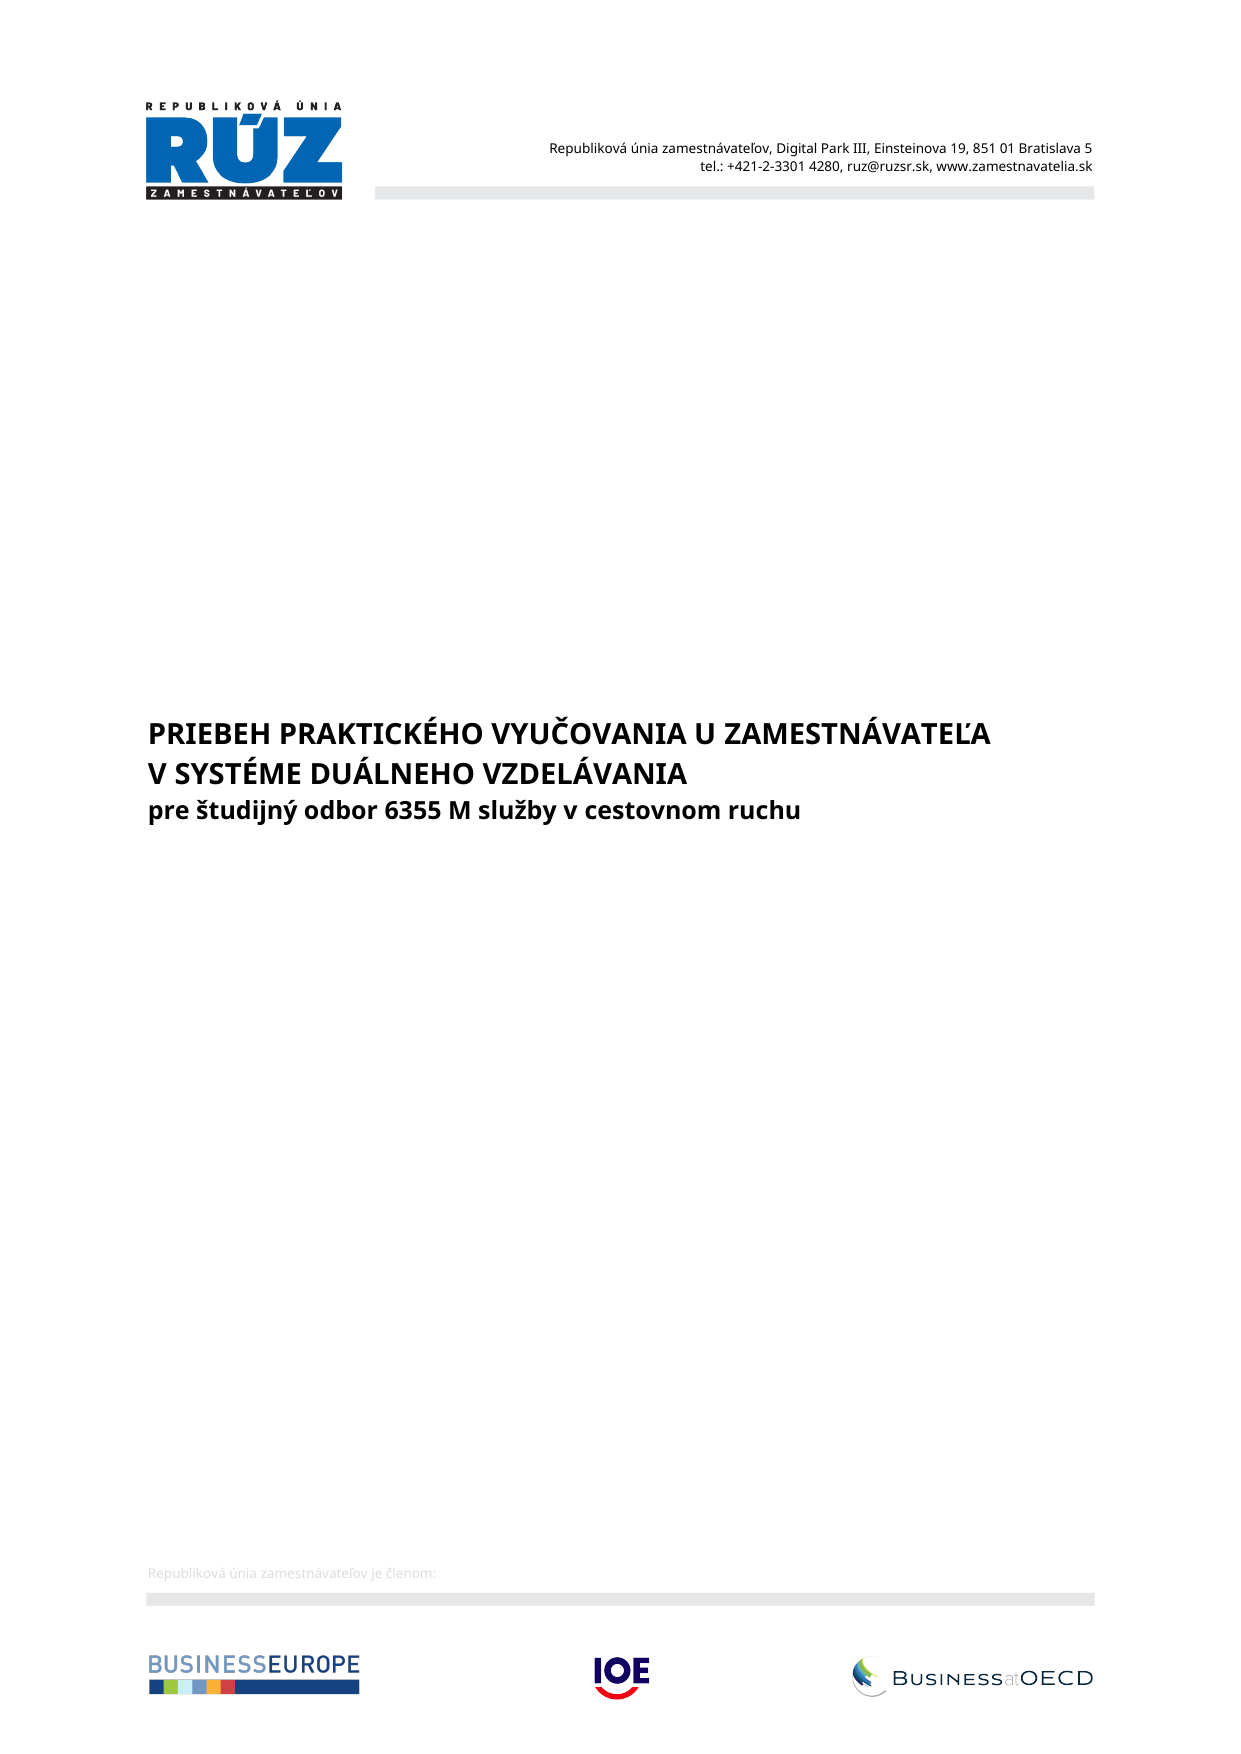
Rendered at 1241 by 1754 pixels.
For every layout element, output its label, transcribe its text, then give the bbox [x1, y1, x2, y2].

text v systéme duálneho vzdelávania [148, 753, 1092, 793]
picture [0, 1499, 1241, 1754]
picture [0, 0, 1241, 291]
text pre študijný odbor 6355 M služby v cestovnom ruchu [148, 793, 1092, 827]
text Priebeh praktického vyučovania u zamestnávateľa [148, 713, 1092, 753]
